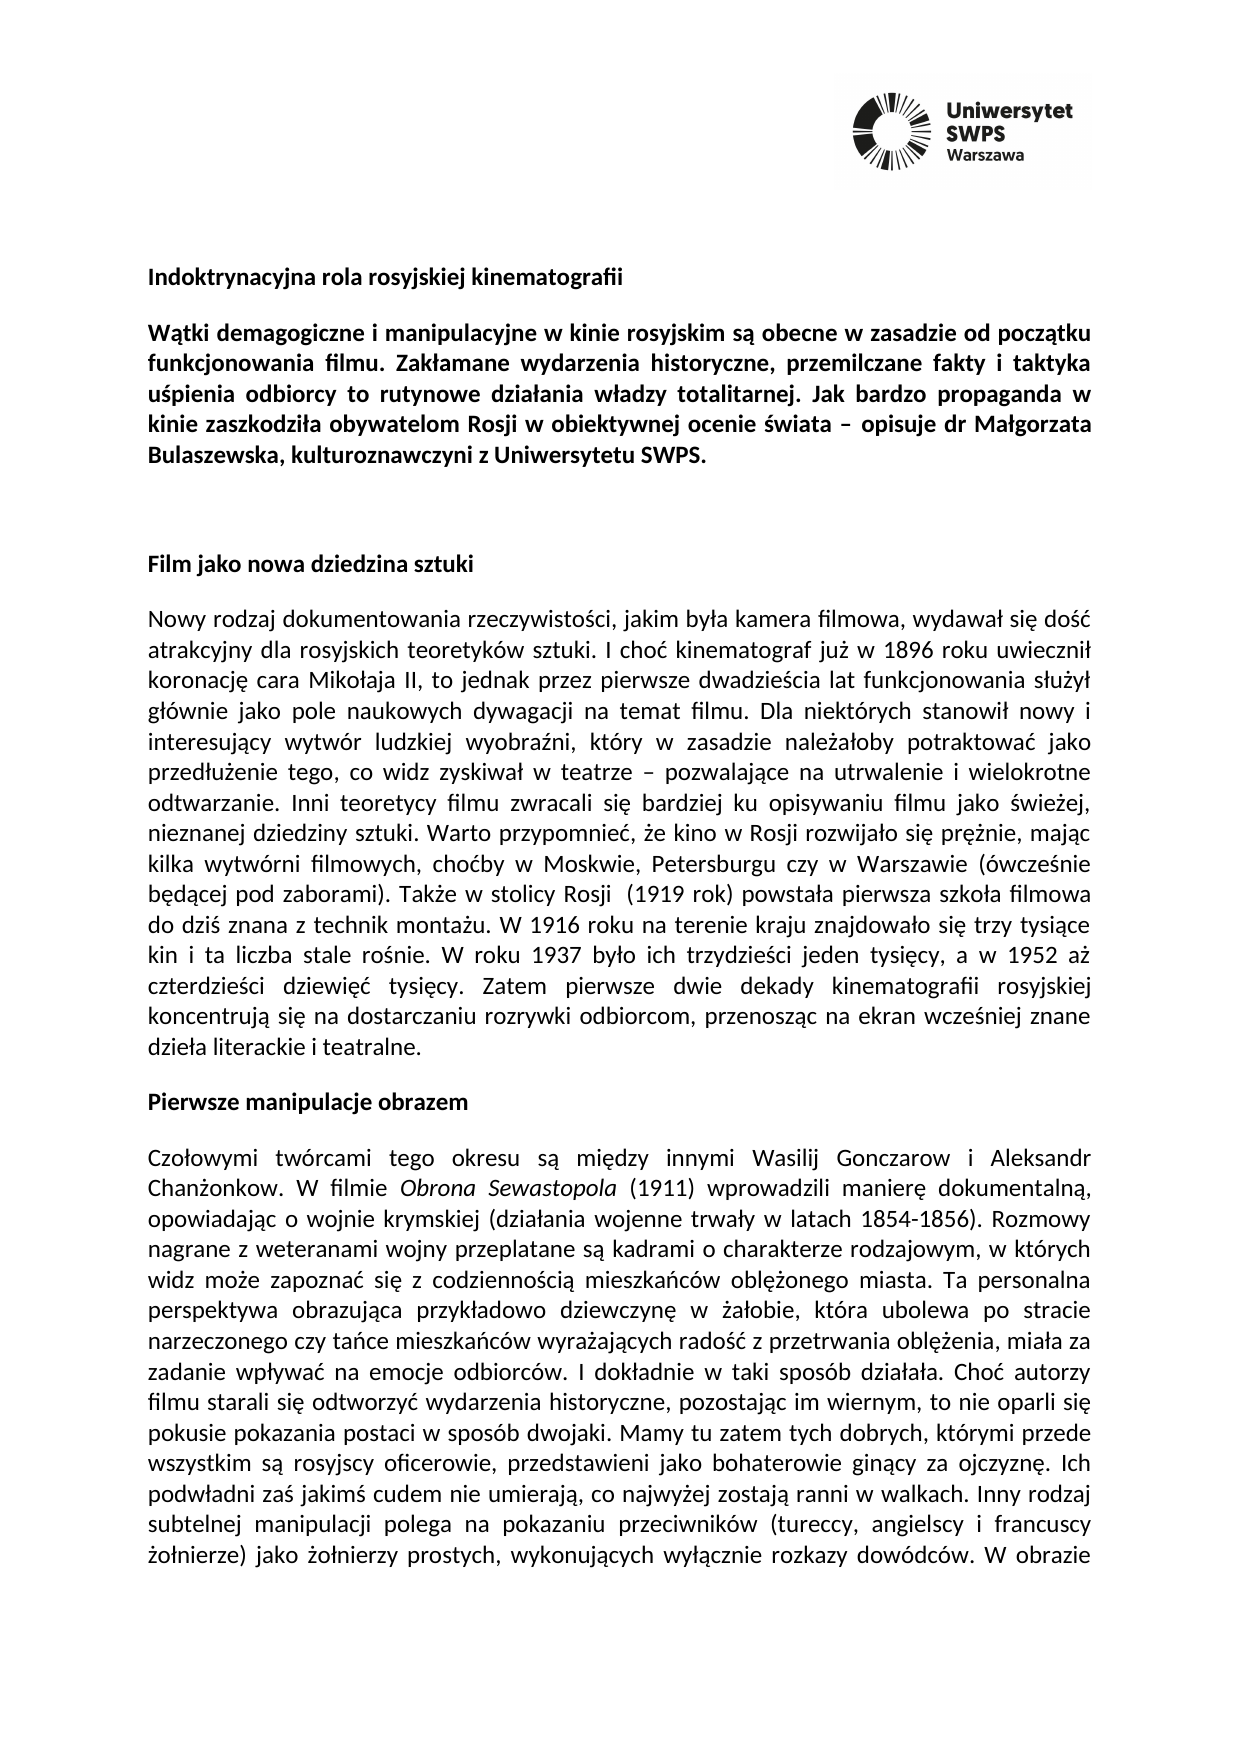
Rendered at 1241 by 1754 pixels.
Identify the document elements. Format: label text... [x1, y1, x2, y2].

text Nowy rodzaj dokumentowania rzeczywistości, jakim była kamera filmowa, wydawał się dość atrakcyjny dla rosyjskich teoretyków sztuki. I choć kinematograf już w 1896 roku uwiecznił koronację cara Mikołaja II, to jednak przez pierwsze dwadzieścia lat funkcjonowania służył głównie jako pole naukowych dywagacji na temat filmu. Dla niektórych stanowił nowy i interesujący wytwór ludzkiej wyobraźni, który w zasadzie należałoby potraktować jako przedłużenie tego, co widz zyskiwał w teatrze – pozwalające na utrwalenie i wielokrotne odtwarzanie. Inni teoretycy filmu zwracali się bardziej ku opisywaniu filmu jako świeżej, nieznanej dziedziny sztuki. Warto przypomnieć, że kino w Rosji rozwijało się prężnie, mając kilka wytwórni filmowych, choćby w Moskwie, Petersburgu czy w Warszawie (ówcześnie będącej pod zaborami). Także w stolicy Rosji (1919 rok) powstała pierwsza szkoła filmowa do dziś znana z technik montażu. W 1916 roku na terenie kraju znajdowało się trzy tysiące kin i ta liczba stale rośnie. W roku 1937 było ich trzydzieści jeden tysięcy, a w 1952 aż czterdzieści dziewięć tysięcy. Zatem pierwsze dwie dekady kinematografii rosyjskiej koncentrują się na dostarczaniu rozrywki odbiorcom, przenosząc na ekran wcześniej znane dzieła literackie i teatralne. [148, 604, 1092, 1061]
text Indoktrynacyjna rola rosyjskiej kinematografii [148, 261, 1092, 292]
text Pierwsze manipulacje obrazem [148, 1086, 1092, 1117]
picture [833, 73, 1093, 190]
text Wątki demagogiczne i manipulacyjne w kinie rosyjskim są obecne w zasadzie od początku funkcjonowania filmu. Zakłamane wydarzenia historyczne, przemilczane fakty i taktyka uśpienia odbiorcy to rutynowe działania władzy totalitarnej. Jak bardzo propaganda w kinie zaszkodziła obywatelom Rosji w obiektywnej ocenie świata – opisuje dr Małgorzata Bulaszewska, kulturoznawczyni z Uniwersytetu SWPS. [148, 317, 1092, 469]
text Film jako nowa dziedzina sztuki [148, 548, 1092, 579]
